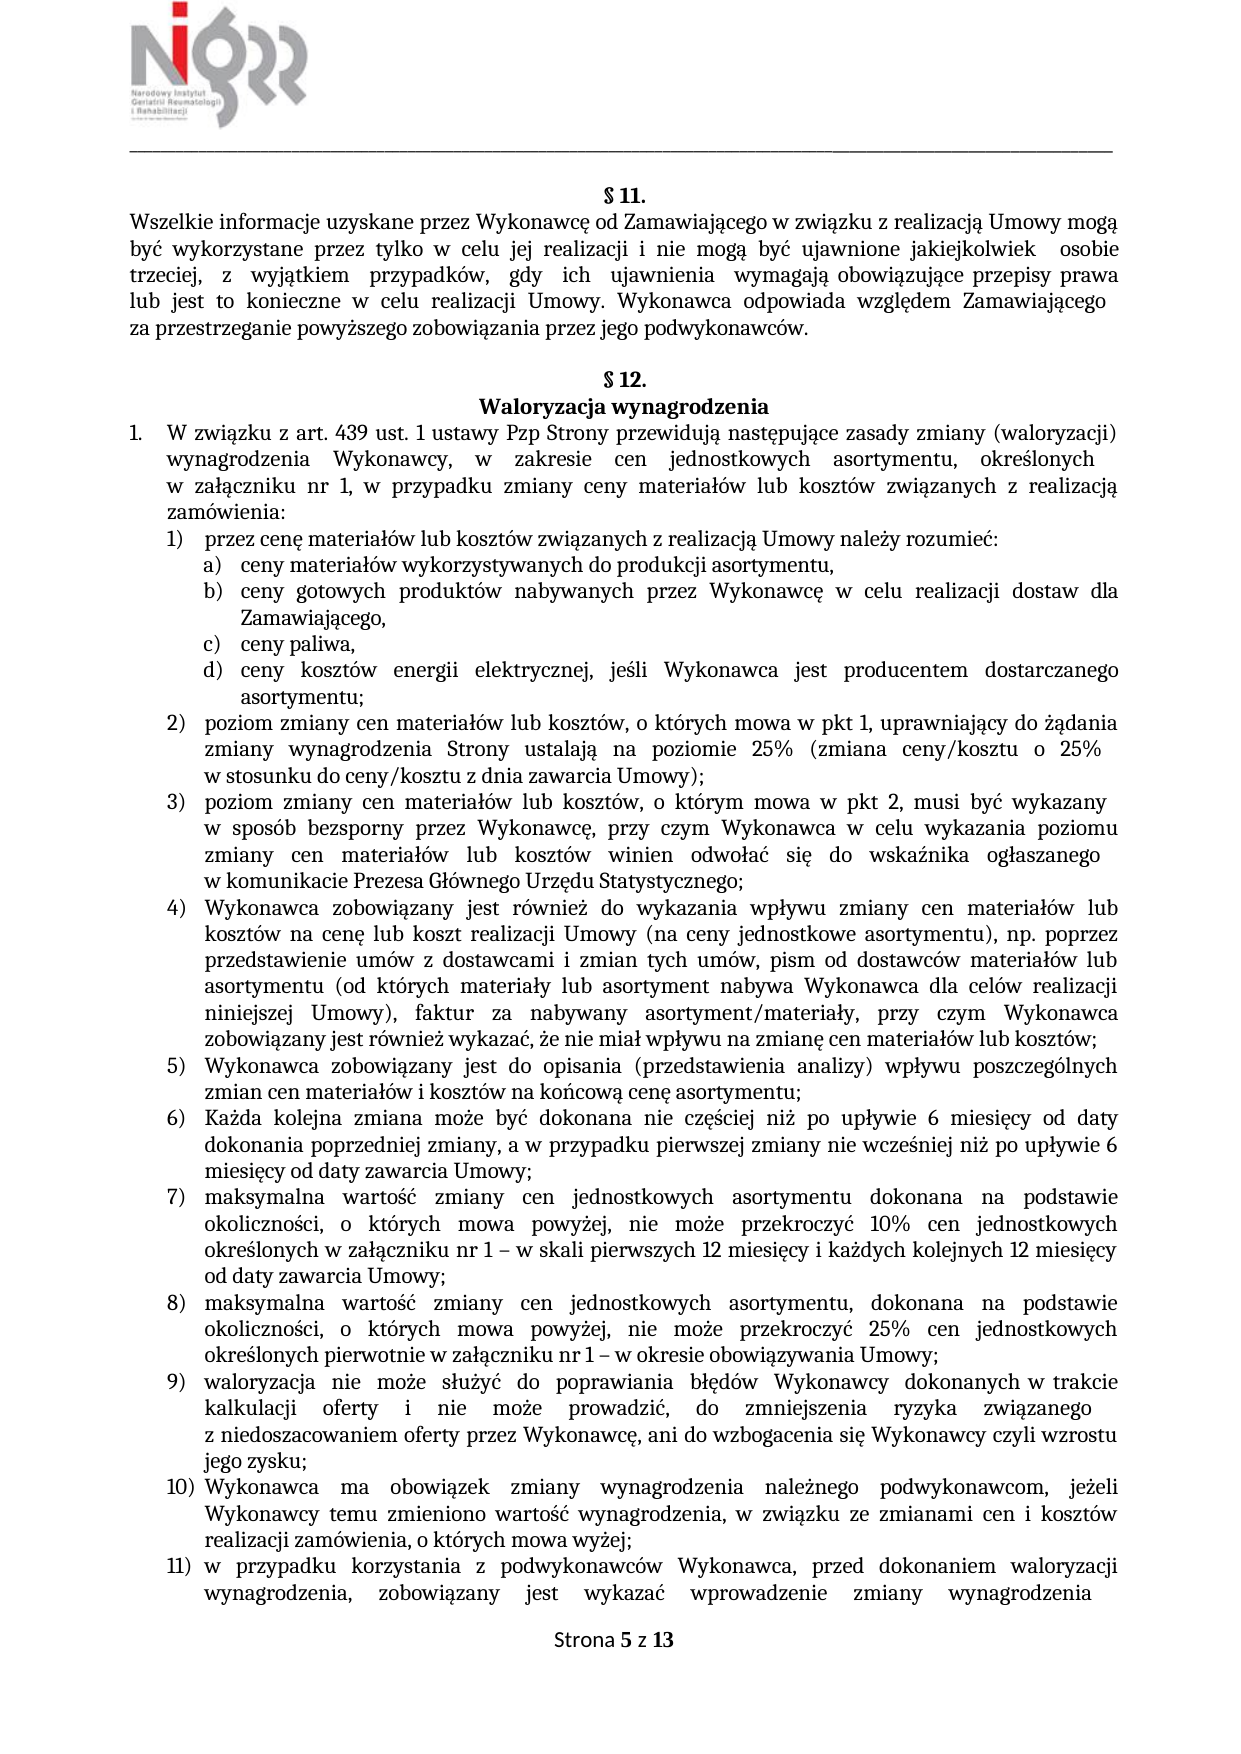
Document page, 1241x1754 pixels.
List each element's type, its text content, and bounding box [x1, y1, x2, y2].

list przez cenę materiałów lub kosztów związanych z realizacją Umowy należy rozumieć: [167, 525, 1119, 552]
text § 11. [129, 183, 1119, 209]
list ceny paliwa, [203, 631, 1119, 657]
list Każda kolejna zmiana może być dokonana nie częściej niż po upływie 6 miesięcy od daty dokonania poprzedniej zmiany, a w przypadku pierwszej zmiany nie wcześniej niż po upływie 6 miesięcy od daty zawarcia Umowy; [167, 1105, 1119, 1184]
list Wykonawca zobowiązany jest do opisania (przedstawienia analizy) wpływu poszczególnych zmian cen materiałów i kosztów na końcową cenę asortymentu; [167, 1052, 1119, 1105]
list poziom zmiany cen materiałów lub kosztów, o którym mowa w pkt 2, musi być wykazany w sposób bezsporny przez Wykonawcę, przy czym Wykonawca w celu wykazania poziomu zmiany cen materiałów lub kosztów winien odwołać się do wskaźnika ogłaszanego w komunikacie Prezesa Głównego Urzędu Statystycznego; [167, 789, 1119, 894]
text Wszelkie informacje uzyskane przez Wykonawcę od Zamawiającego w związku z realizacją Umowy mogą być wykorzystane przez tylko w celu jej realizacji i nie mogą być ujawnione jakiejkolwiek osobie trzeciej, z wyjątkiem przypadków, gdy ich ujawnienia wymagają obowiązujące przepisy prawa lub jest to konieczne w celu realizacji Umowy. Wykonawca odpowiada względem Zamawiającego za przestrzeganie powyższego zobowiązania przez jego podwykonawców. [129, 209, 1119, 341]
text Waloryzacja wynagrodzenia [129, 393, 1119, 420]
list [167, 1553, 1119, 1606]
list waloryzacja nie może służyć do poprawiania błędów Wykonawcy dokonanych w trakcie kalkulacji oferty i nie może prowadzić, do zmniejszenia ryzyka związanego z niedoszacowaniem oferty przez Wykonawcę, ani do wzbogacenia się Wykonawcy czyli wzrostu jego zysku; [167, 1369, 1119, 1474]
list Wykonawca zobowiązany jest również do wykazania wpływu zmiany cen materiałów lub kosztów na cenę lub koszt realizacji Umowy (na ceny jednostkowe asortymentu), np. poprzez przedstawienie umów z dostawcami i zmian tych umów, pism od dostawców materiałów lub asortymentu (od których materiały lub asortyment nabywa Wykonawca dla celów realizacji niniejszej Umowy), faktur za nabywany asortyment/materiały, przy czym Wykonawca zobowiązany jest również wykazać, że nie miał wpływu na zmianę cen materiałów lub kosztów; [167, 894, 1119, 1052]
list W związku z art. 439 ust. 1 ustawy Pzp Strony przewidują następujące zasady zmiany (waloryzacji) wynagrodzenia Wykonawcy, w zakresie cen jednostkowych asortymentu, określonych w załączniku nr 1, w przypadku zmiany ceny materiałów lub kosztów związanych z realizacją zamówienia: [129, 420, 1119, 525]
list maksymalna wartość zmiany cen jednostkowych asortymentu dokonana na podstawie okoliczności, o których mowa powyżej, nie może przekroczyć 10% cen jednostkowych określonych w załączniku nr 1 – w skali pierwszych 12 miesięcy i każdych kolejnych 12 miesięcy od daty zawarcia Umowy; [167, 1184, 1119, 1289]
list ceny materiałów wykorzystywanych do produkcji asortymentu, [203, 552, 1119, 578]
picture [129, 0, 310, 130]
list ceny kosztów energii elektrycznej, jeśli Wykonawca jest producentem dostarczanego asortymentu; [203, 657, 1119, 710]
list maksymalna wartość zmiany cen jednostkowych asortymentu, dokonana na podstawie okoliczności, o których mowa powyżej, nie może przekroczyć 25% cen jednostkowych określonych pierwotnie w załączniku nr 1 – w okresie obowiązywania Umowy; [167, 1289, 1119, 1369]
list poziom zmiany cen materiałów lub kosztów, o których mowa w pkt 1, uprawniający do żądania zmiany wynagrodzenia Strony ustalają na poziomie 25% (zmiana ceny/kosztu o 25% w stosunku do ceny/kosztu z dnia zawarcia Umowy); [167, 710, 1119, 789]
text § 12. [129, 367, 1119, 393]
list ceny gotowych produktów nabywanych przez Wykonawcę w celu realizacji dostaw dla Zamawiającego, [203, 578, 1119, 631]
list Wykonawca ma obowiązek zmiany wynagrodzenia należnego podwykonawcom, jeżeli Wykonawcy temu zmieniono wartość wynagrodzenia, w związku ze zmianami cen i kosztów realizacji zamówienia, o których mowa wyżej; [167, 1474, 1119, 1553]
